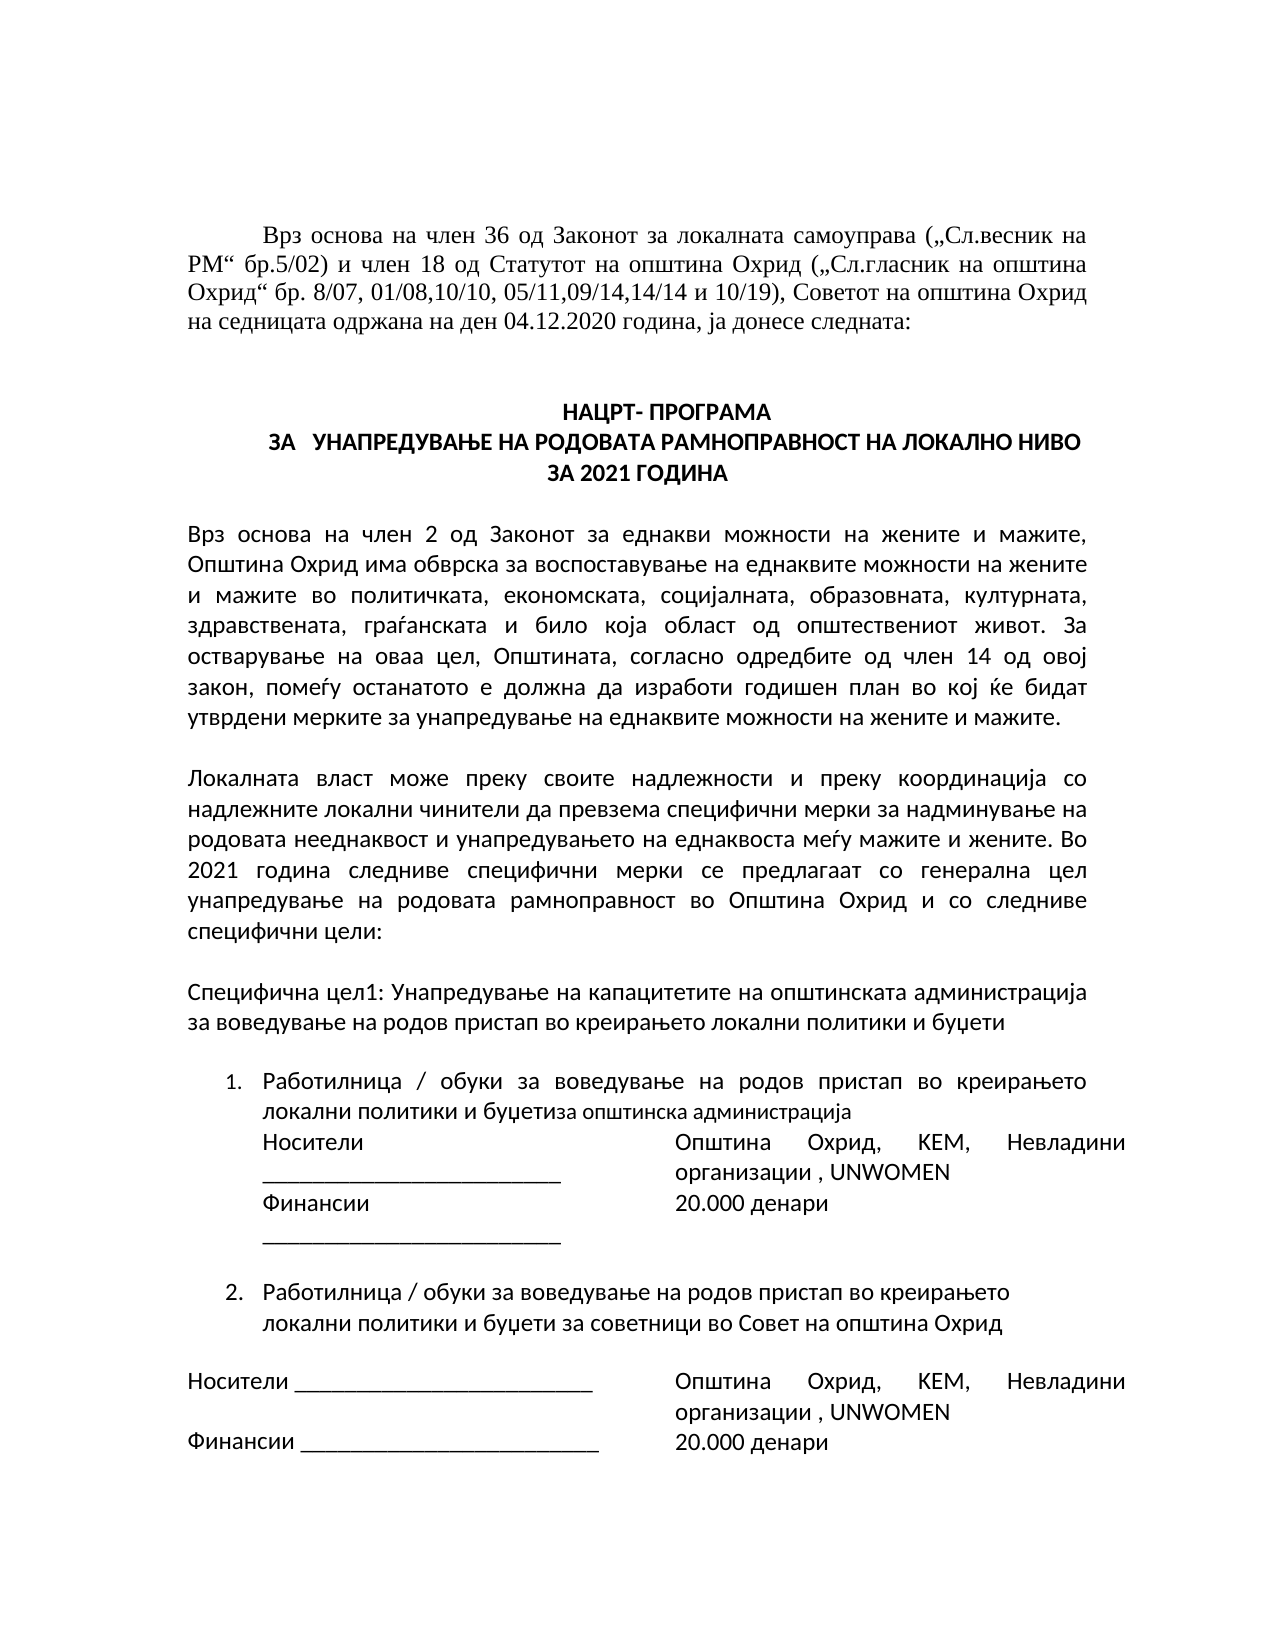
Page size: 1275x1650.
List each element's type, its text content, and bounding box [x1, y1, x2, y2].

text Општина Охрид, KEM, Невладини организации , UNWOMEN [675, 1126, 1126, 1187]
text Врз основа нa член 36 од Законот за локалната самоуправа („Сл.весник на РМ“ бр.5/02) и член 18 од Статутот на општина Охрид („Сл.гласник на општина Охрид“ бр. 8/07, 01/08,10/10, 05/11,09/14,14/14 и 10/19), Советот на општина Охрид на седницата одржана на ден 04.12.2020 година, ја донесе следната: [187, 220, 1087, 335]
list Работилница / обуки за воведување на родов пристап во креирањето локални политики и буџетиза општинска администрација [225, 1065, 1087, 1126]
text Општина Охрид, KEM, Невладини организации , UNWOMEN [675, 1365, 1126, 1426]
text Локалната власт може преку своите надлежности и преку координација со надлежните локални чинители да превзема специфични мерки за надминување на родовата нееднаквост и унапредувањето на еднаквоста меѓу мажите и жените. Во 2021 година следниве специфични мерки се предлагаат со генерална цел унапредување на родовата рамноправност во Општина Охрид и со следниве специфични цели: [187, 762, 1087, 945]
text 20.000 денари [675, 1426, 1087, 1457]
text Финансии ________________________ [187, 1425, 600, 1455]
text НАЦРТ- ПРОГРАМА [487, 396, 1087, 427]
text Врз основа на член 2 од Законот за еднакви можности на жените и мажите, Општина Охрид има обврска за воспоставување на еднаквите можности на жените и мажите во политичката, економската, социјалната, образовната, културната, здравствената, граѓанската и било која област од општествениот живот. За остварување на оваа цел, Општината, согласно одредбите од член 14 од овој закон, помеѓу останатото е должна да изработи годишен план во кој ќе бидат утврдени мерките за унапредување на еднаквите можности на жените и мажите. [187, 518, 1087, 732]
list Работилница / обуки за воведување на родов пристап во креирањето локални политики и буџети за советници во Совет на општина Охрид [225, 1276, 1087, 1337]
text Специфична цел1: Унапредување на капацитетите на општинската администрација за воведување на родов пристап во креирањето локални политики и буџети [187, 976, 1087, 1037]
text ЗА УНАПРЕДУВАЊЕ НА РОДОВАТА РАМНОПРАВНОСТ НА ЛОКАЛНО НИВО ЗА 2021 ГОДИНА [187, 427, 1087, 488]
text Носители ________________________ [187, 1365, 600, 1396]
list Носители ________________________ [262, 1126, 600, 1187]
text 20.000 денари [675, 1187, 1087, 1218]
list Финансии ________________________ [262, 1187, 600, 1248]
